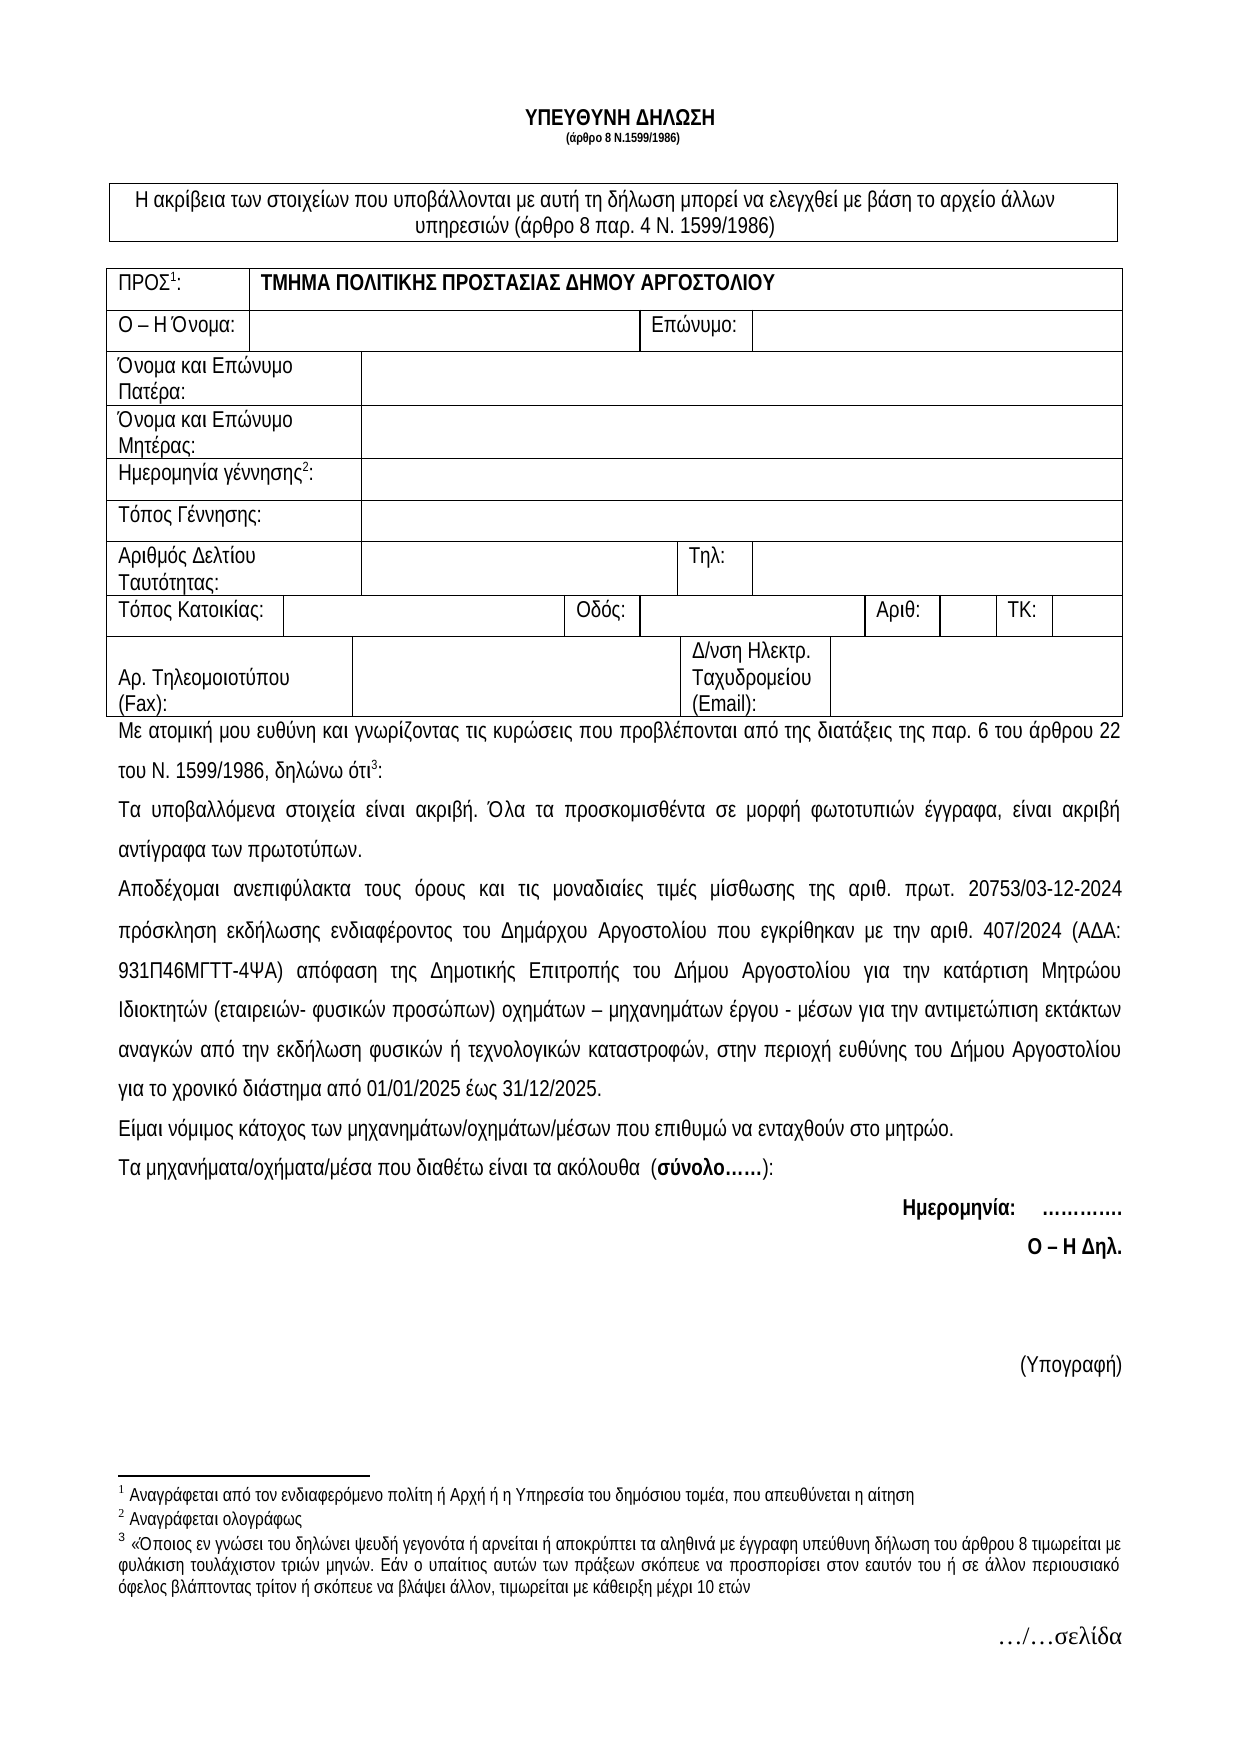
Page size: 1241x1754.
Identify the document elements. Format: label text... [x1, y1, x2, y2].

table_cell [362, 352, 1122, 404]
table_cell Οδός: [565, 596, 639, 636]
table_cell [353, 637, 680, 716]
text Ο – Η Δηλ. [118, 1233, 1122, 1259]
table_cell [1053, 596, 1122, 636]
text Η ακρίβεια των στοιχείων που υποβάλλονται με αυτή τη δήλωση μπορεί να ελεγχθεί με βάση το αρχείο άλλων υπηρεσιών (άρθρο 8 παρ. 4 Ν. 1599/1986) [110, 184, 1117, 241]
text Αποδέχομαι ανεπιφύλακτα τους όρους και τις μοναδιαίες τιμές μίσθωσης της αριθ. πρωτ. 20753/03-12-2024 πρόσκληση εκδήλωσης ενδιαφέροντος του Δημάρχου Aργοστολίου που εγκρίθηκαν με την αριθ. 407/2024 (ΑΔΑ: 931Π46ΜΓΤΤ-4ΨΑ) απόφαση της Δημοτικής Επιτροπής του Δήμου Αργοστολίου για την κατάρτιση Μητρώου Ιδιοκτητών (εταιρειών- φυσικών προσώπων) οχημάτων – μηχανημάτων έργου - μέσων για την αντιμετώπιση εκτάκτων αναγκών από την εκδήλωση φυσικών ή τεχνολογικών καταστροφών, στην περιοχή ευθύνης του Δήμου Αργοστολίου για το χρονικό διάστημα από 01/01/2025 έως 31/12/2025. [118, 875, 1122, 1101]
text Είμαι νόμιμος κάτοχος των μηχανημάτων/οχημάτων/μέσων που επιθυμώ να ενταχθούν στο μητρώο. [118, 1114, 1122, 1141]
table_cell Αρ. Τηλεομοιοτύπου (Fax): [107, 637, 352, 716]
table_cell [362, 501, 1122, 541]
table_cell ΤΚ: [997, 596, 1052, 636]
table_cell [941, 596, 996, 636]
table_cell Τηλ: [678, 542, 752, 595]
table_header ΠΡΟΣ: [107, 269, 249, 309]
table_cell Επώνυμο: [641, 311, 752, 351]
table_cell [831, 637, 1122, 716]
table_cell Αριθ: [866, 596, 939, 636]
table_cell Ημερομηνία γέννησης: [107, 459, 361, 500]
table_cell Όνομα και Επώνυμο Μητέρας: [107, 406, 361, 458]
table_cell [250, 311, 639, 351]
table_cell [284, 596, 564, 636]
text Ημερομηνία: …………. [118, 1193, 1122, 1220]
table_header ΤΜΗΜΑ ΠΟΛΙΤΙΚΗΣ ΠΡΟΣΤΑΣΙΑΣ ΔΗΜΟΥ ΑΡΓΟΣΤΟΛΙΟΥ [250, 269, 1122, 309]
table_cell [753, 311, 1122, 351]
subtitle (άρθρο 8 Ν.1599/1986) [118, 130, 1122, 156]
table_cell Όνομα και Επώνυμο Πατέρα: [107, 352, 361, 404]
table_cell Δ/νση Ηλεκτρ. Ταχυδρομείου (Εmail): [681, 637, 830, 716]
text Με ατομική μου ευθύνη και γνωρίζοντας τις κυρώσεις που προβλέπονται από της διατάξεις της παρ. 6 του άρθρου 22 του Ν. 1599/1986, δηλώνω ότι: [118, 717, 1122, 783]
text Τα μηχανήματα/οχήματα/μέσα που διαθέτω είναι τα ακόλουθα (σύνολο……): [118, 1154, 1122, 1180]
text (Υπογραφή) [118, 1351, 1122, 1378]
table_cell [362, 459, 1122, 500]
table_cell Αριθμός Δελτίου Ταυτότητας: [107, 542, 361, 595]
table_cell [362, 406, 1122, 458]
subtitle ΥΠΕΥΘΥΝΗ ΔΗΛΩΣΗ [118, 104, 1122, 130]
table_cell [753, 542, 1122, 595]
table_cell Τόπος Γέννησης: [107, 501, 361, 541]
table_cell [362, 542, 677, 595]
table_cell Ο – Η Όνομα: [107, 311, 249, 351]
text Τα υποβαλλόμενα στοιχεία είναι ακριβή. Όλα τα προσκομισθέντα σε μορφή φωτοτυπιών έγγραφα, είναι ακριβή αντίγραφα των πρωτοτύπων. [118, 796, 1122, 862]
table_cell Τόπος Κατοικίας: [107, 596, 283, 636]
table_cell [641, 596, 864, 636]
